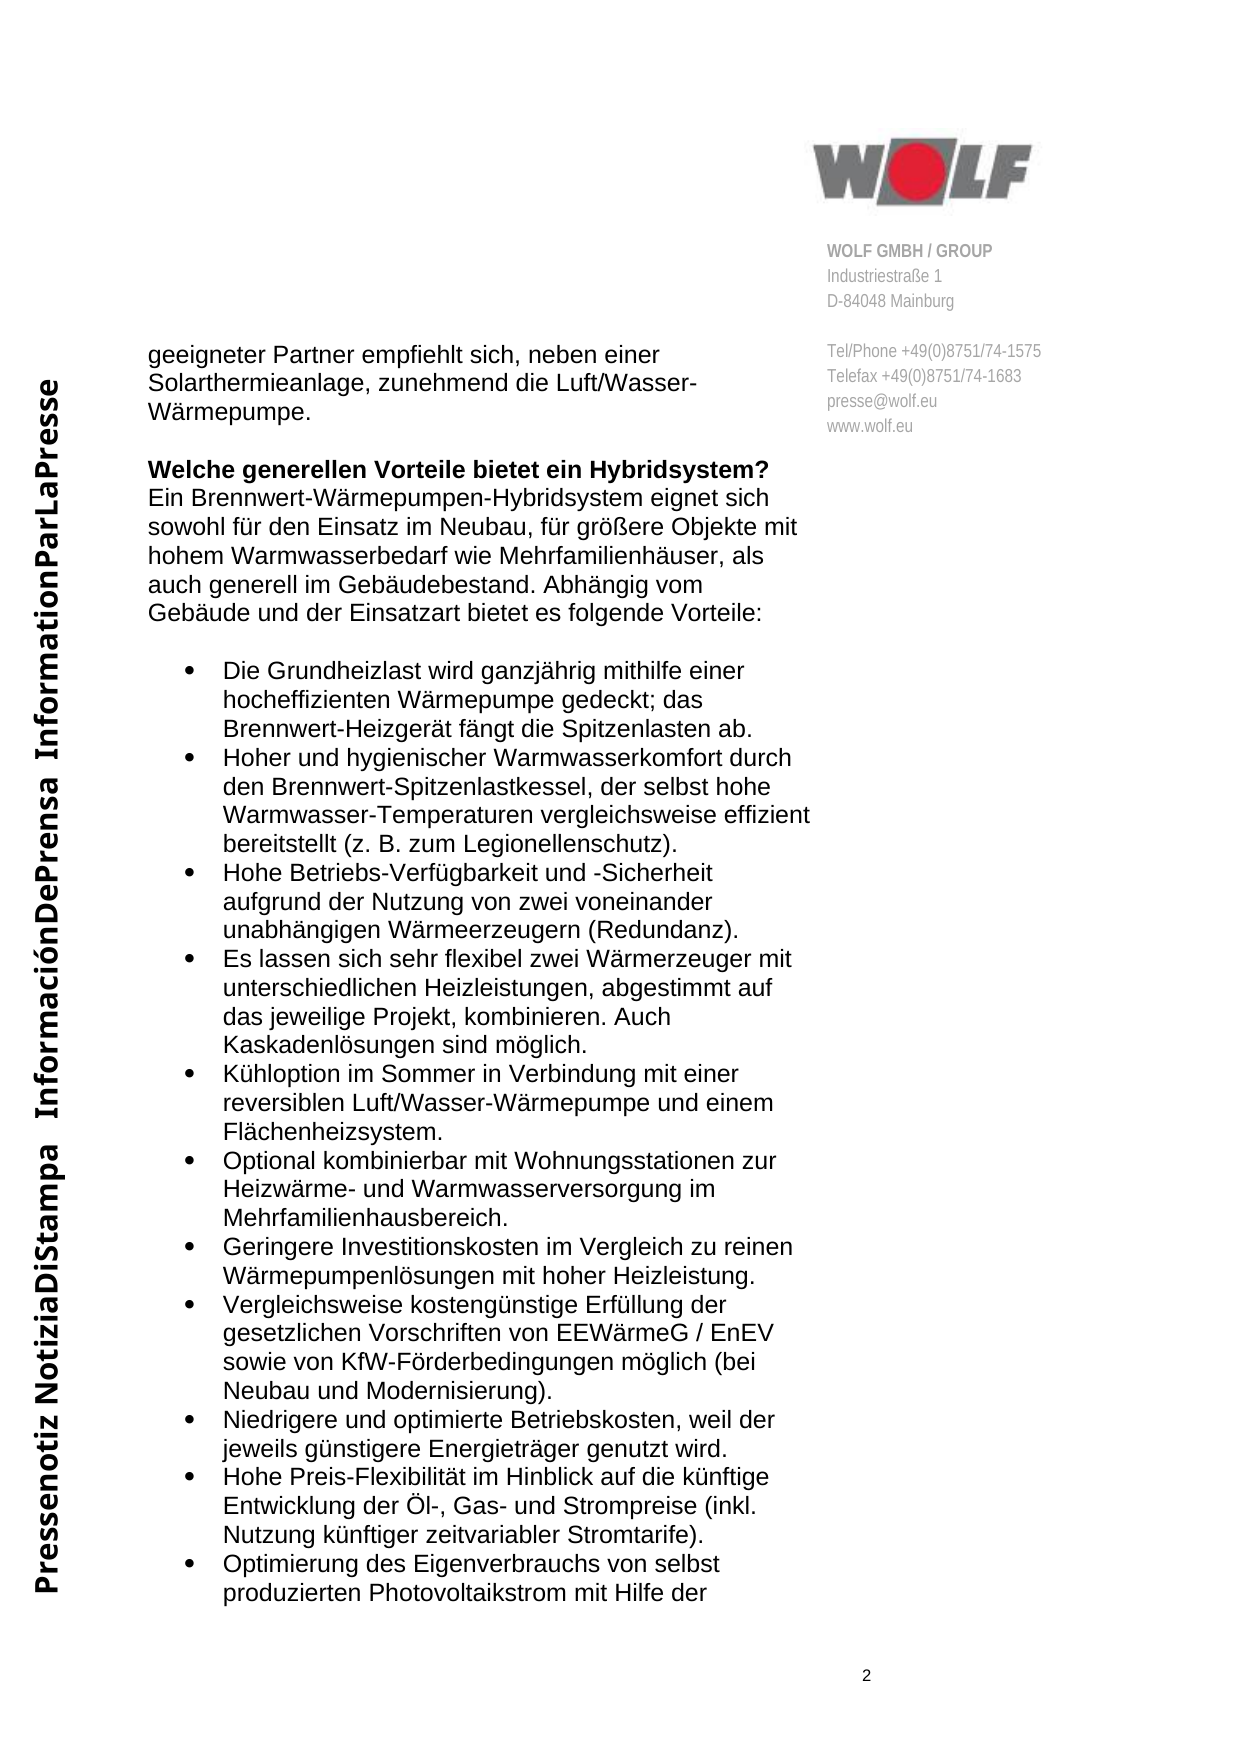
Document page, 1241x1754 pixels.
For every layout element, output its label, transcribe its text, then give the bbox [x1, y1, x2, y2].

list Kühloption im Sommer in Verbindung mit einer reversiblen Luft/Wasser-Wärmepumpe und einem Flächenheizsystem. [185, 1235, 812, 1321]
list Hohe Betriebs-Verfügbarkeit und -Sicherheit aufgrund der Nutzung von zwei voneinander unabhängigen Wärmeerzeugern (Redundanz). [185, 975, 812, 1061]
list Es lassen sich sehr flexibel zwei Wärmerzeuger mit unterschiedlichen Heizleistungen, abgestimmt auf das jeweilige Projekt, kombinieren. Auch Kaskadenlösungen sind möglich. [185, 1091, 812, 1206]
list Die Grundheizlast wird ganzjährig mithilfe einer hocheffizienten Wärmepumpe gedeckt; das Brennwert-Heizgerät fängt die Spitzenlasten ab. [185, 715, 812, 802]
list Hoher und hygienischer Warmwasserkomfort durch den Brennwert-Spitzenlastkessel, der selbst hohe Warmwasser-Temperaturen vergleichsweise effizient bereitstellt (z. B. zum Legionellenschutz). [185, 831, 812, 946]
text Ein Brennwert-Wärmepumpen-Hybridsystem eignet sich sowohl für den Einsatz im Neubau, für größere Objekte mit hohem Warmwasserbedarf wie Mehrfamilienhäuser, als auch generell im Gebäudebestand. Abhängig vom Gebäude und der Einsatzart bietet es folgende Vorteile: [148, 542, 812, 686]
picture [803, 128, 1044, 216]
text Welche generellen Vorteile bietet ein Hybridsystem? [148, 513, 812, 542]
list Optional kombinierbar mit Wohnungsstationen zur Heizwärme- und Warmwasserversorgung im Mehrfamilienhausbereich. [185, 1350, 812, 1437]
list Geringere Investitionskosten im Vergleich zu reinen Wärmepumpenlösungen mit hoher Heizleistung. [185, 1466, 812, 1523]
